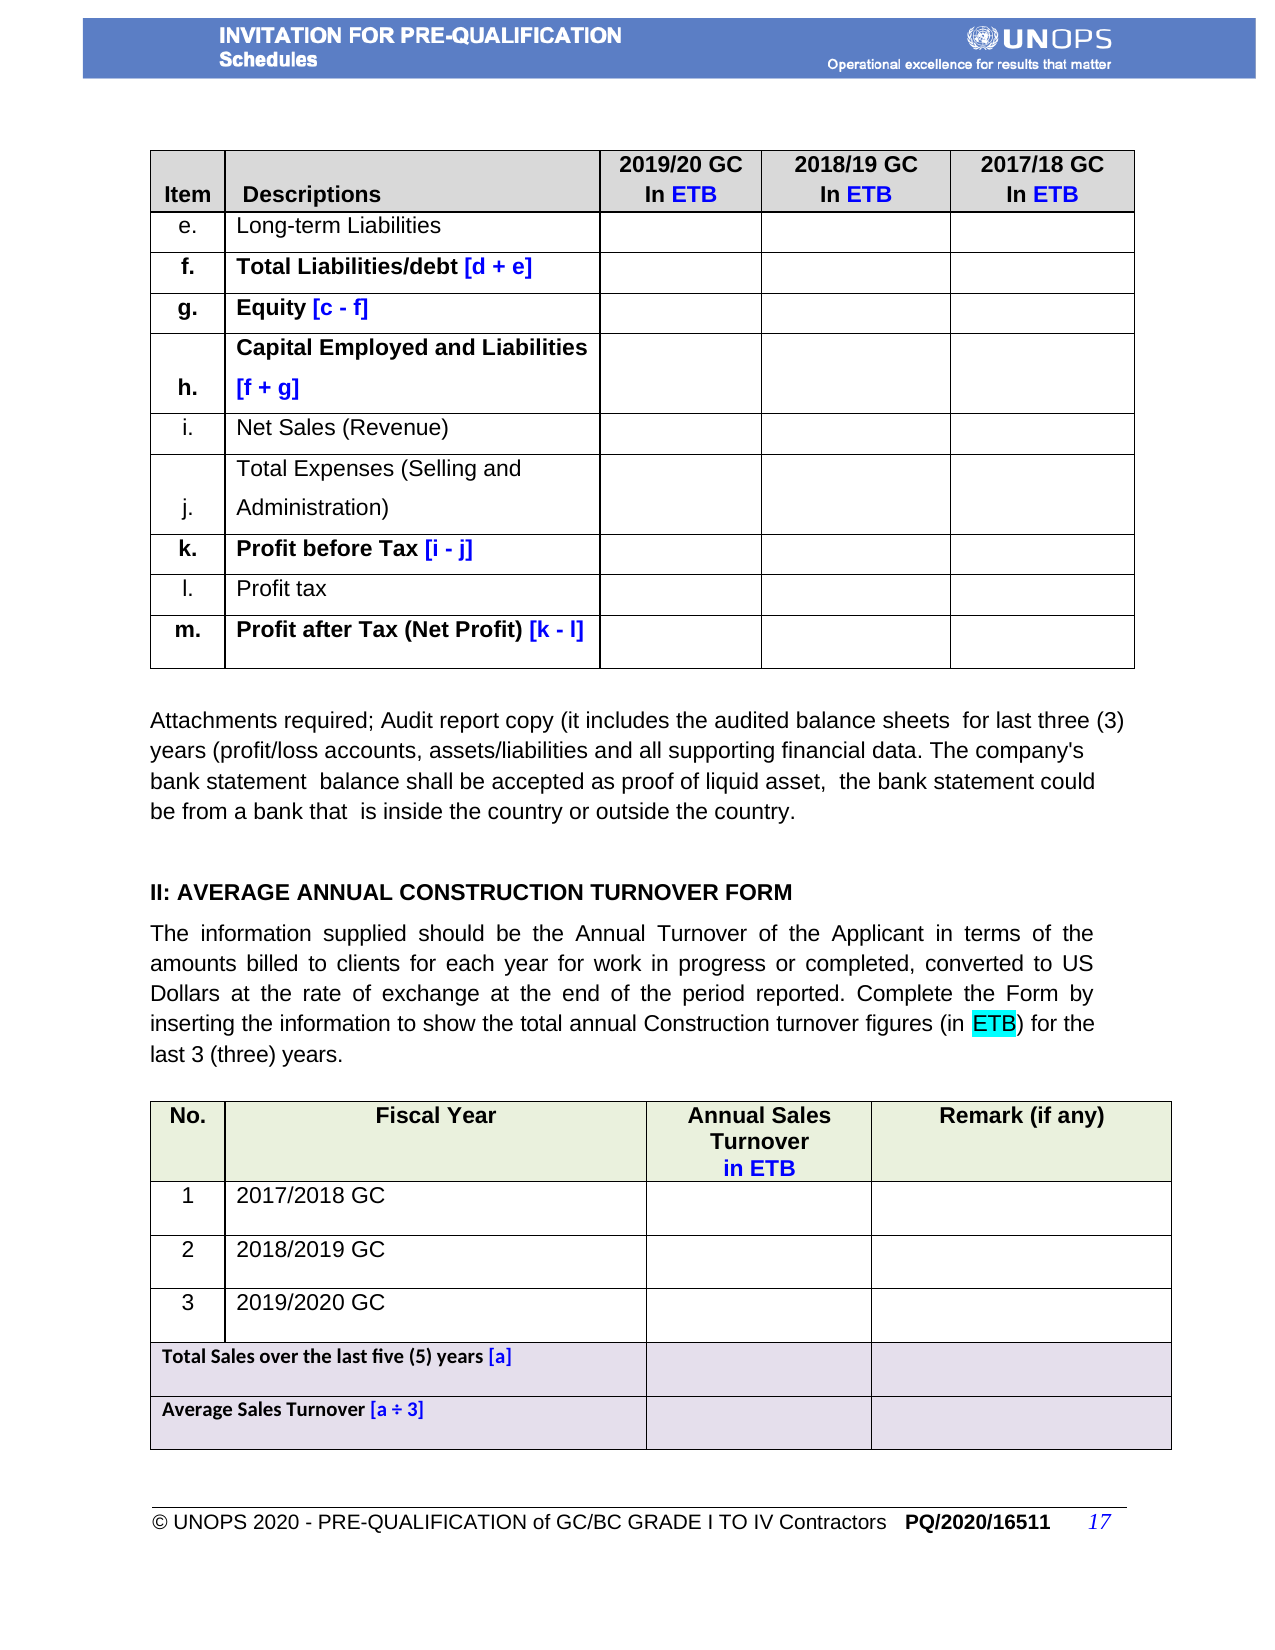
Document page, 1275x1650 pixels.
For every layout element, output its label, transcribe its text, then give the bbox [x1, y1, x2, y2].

table_cell [647, 1236, 871, 1288]
table_cell [762, 334, 950, 413]
table_cell Long-term Liabilities [226, 213, 599, 252]
table_cell [601, 616, 761, 668]
table_cell [601, 294, 761, 333]
table_cell [872, 1397, 1171, 1449]
table_cell [647, 1182, 871, 1235]
table_cell [601, 575, 761, 614]
table_cell [762, 535, 950, 574]
table_cell [601, 334, 761, 413]
table_cell 2018/2019 GC [226, 1236, 646, 1288]
table_cell e. [151, 213, 224, 252]
table_cell Profit tax [226, 575, 599, 614]
table_header No. [151, 1102, 224, 1181]
table_cell [762, 294, 950, 333]
text Attachments required; Audit report copy (it includes the audited balance sheets for last three (3) years (profit/loss accounts, assets/liabilities and all supporting financial data. The company's bank statement balance shall be accepted as proof of liquid asset, the bank statement could be from a bank that is inside the country or outside the country. [150, 707, 1125, 824]
table_header 2018/19 GC In ETB [762, 151, 950, 211]
table_cell k. [151, 535, 224, 574]
table_cell i. [151, 414, 224, 453]
table_cell [601, 213, 761, 252]
table_header 2017/18 GC In ETB [951, 151, 1134, 211]
text II: AVERAGE ANNUAL CONSTRUCTION TURNOVER FORM [150, 879, 1125, 905]
table_header 2019/20 GC In ETB [601, 151, 761, 211]
table_cell Total Sales over the last five (5) years [a] [151, 1343, 646, 1396]
table_header Remark (if any) [872, 1102, 1171, 1181]
table_cell Total Liabilities/debt [d + e] [226, 253, 599, 292]
table_cell Capital Employed and Liabilities [f + g] [226, 334, 599, 413]
table_cell [951, 253, 1134, 292]
table_cell [762, 616, 950, 668]
picture [82, 18, 1256, 79]
table_cell j. [151, 455, 224, 533]
table_cell l. [151, 575, 224, 614]
table_cell Average Sales Turnover [a ÷ 3] [151, 1397, 646, 1449]
table_cell [951, 213, 1134, 252]
table_cell [762, 213, 950, 252]
table_cell [951, 414, 1134, 453]
table_cell [762, 414, 950, 453]
table_cell Total Expenses (Selling and Administration) [226, 455, 599, 533]
table_cell g. [151, 294, 224, 333]
table_cell [951, 294, 1134, 333]
table_cell 3 [151, 1289, 224, 1342]
table_cell [872, 1343, 1171, 1396]
table_cell [951, 334, 1134, 413]
text The information supplied should be the Annual Turnover of the Applicant in terms of the amounts billed to clients for each year for work in progress or completed, converted to US Dollars at the rate of exchange at the end of the period reported. Complete the Form by inserting the information to show the total annual Construction turnover figures (in ETB) for the last 3 (three) years. [150, 920, 1095, 1067]
table_cell 1 [151, 1182, 224, 1235]
table_header Fiscal Year [226, 1102, 646, 1181]
table_cell 2017/2018 GC [226, 1182, 646, 1235]
table_header Item [151, 151, 224, 211]
table_cell [872, 1182, 1171, 1235]
table_cell [647, 1289, 871, 1342]
table_cell [762, 575, 950, 614]
table_cell [601, 455, 761, 533]
table_cell [762, 455, 950, 533]
table_cell Profit before Tax [i - j] [226, 535, 599, 574]
table_cell f. [151, 253, 224, 292]
table_cell Profit after Tax (Net Profit) [k - l] [226, 616, 599, 668]
table_cell [872, 1236, 1171, 1288]
table_cell m. [151, 616, 224, 668]
table_header Annual Sales Turnover in ETB [647, 1102, 871, 1181]
table_cell [601, 253, 761, 292]
table_cell 2019/2020 GC [226, 1289, 646, 1342]
table_cell h. [151, 334, 224, 413]
table_cell Equity [c - f] [226, 294, 599, 333]
table_cell [601, 535, 761, 574]
table_cell [647, 1343, 871, 1396]
table_cell [872, 1289, 1171, 1342]
table_cell [601, 414, 761, 453]
table_cell [951, 535, 1134, 574]
table_cell Net Sales (Revenue) [226, 414, 599, 453]
table_cell 2 [151, 1236, 224, 1288]
table_cell [762, 253, 950, 292]
table_cell [647, 1397, 871, 1449]
table_cell [951, 616, 1134, 668]
table_header Descriptions [226, 151, 599, 211]
table_cell [951, 455, 1134, 533]
table_cell [951, 575, 1134, 614]
